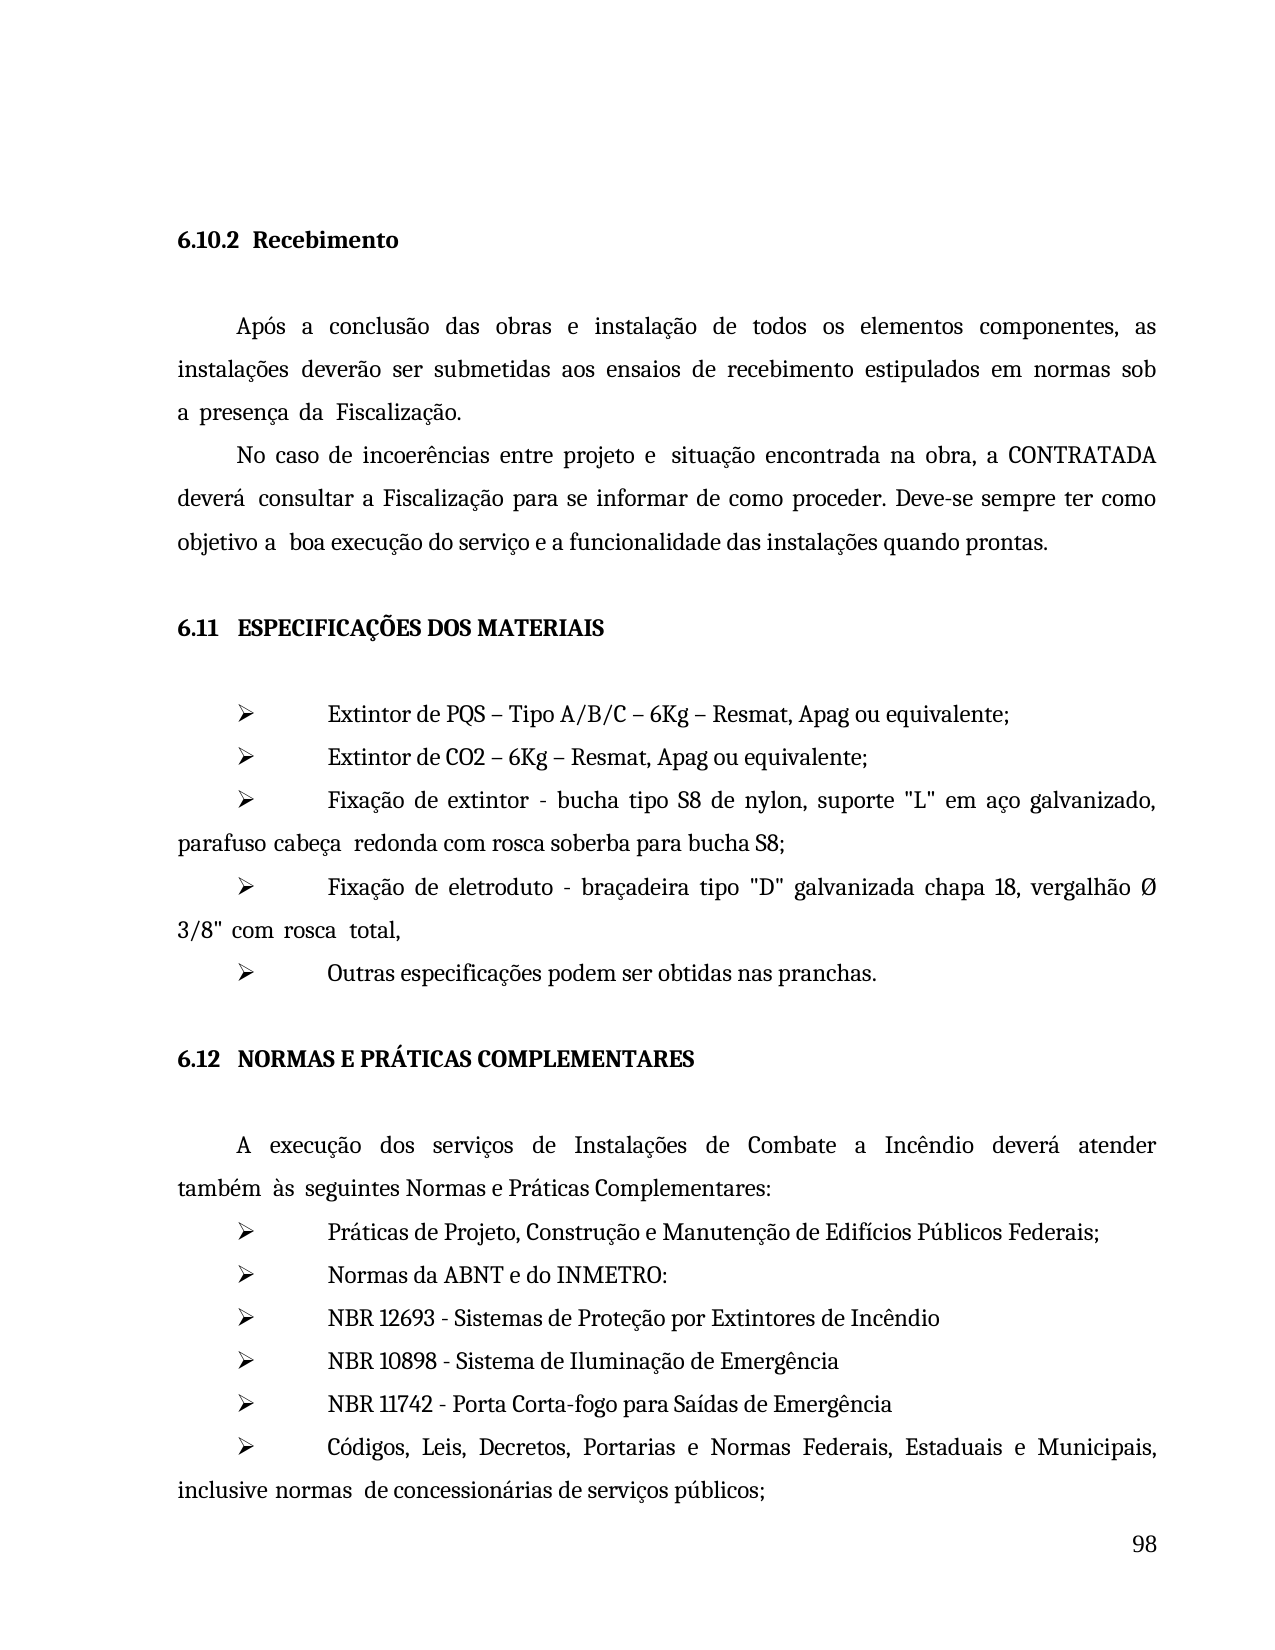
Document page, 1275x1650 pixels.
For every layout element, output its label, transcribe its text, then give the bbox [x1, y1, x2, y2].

list NBR 11742 - Porta Corta-fogo para Saídas de Emergência [177, 1390, 1157, 1419]
list Fixação de extintor - bucha tipo S8 de nylon, suporte "L" em aço galvanizado, parafuso cabeça redonda com rosca soberba para bucha S8; [177, 786, 1157, 858]
text Após a conclusão das obras e instalação de todos os elementos componentes, as instalações deverão ser submetidas aos ensaios de recebimento estipulados em normas sob a presença da Fiscalização. [177, 312, 1157, 427]
list Práticas de Projeto, Construção e Manutenção de Edifícios Públicos Federais; [177, 1217, 1157, 1246]
subtitle NORMAS E PRÁTICAS COMPLEMENTARES [177, 1045, 1157, 1074]
list Códigos, Leis, Decretos, Portarias e Normas Federais, Estaduais e Municipais, inclusive normas de concessionárias de serviços públicos; [177, 1433, 1157, 1505]
subtitle ESPECIFICAÇÕES DOS MATERIAIS [177, 614, 1157, 642]
list Extintor de CO2 – 6Kg – Resmat, Apag ou equivalente; [177, 743, 1157, 772]
list NBR 10898 - Sistema de Iluminação de Emergência [177, 1347, 1157, 1376]
list NBR 12693 - Sistemas de Proteção por Extintores de Incêndio [177, 1304, 1157, 1332]
subtitle Recebimento [177, 226, 1157, 254]
list Fixação de eletroduto - braçadeira tipo "D" galvanizada chapa 18, vergalhão Ø 3/8" com rosca total, [177, 872, 1157, 944]
list Normas da ABNT e do INMETRO: [177, 1261, 1157, 1289]
list Extintor de PQS – Tipo A/B/C – 6Kg – Resmat, Apag ou equivalente; [177, 700, 1157, 729]
text No caso de incoerências entre projeto e situação encontrada na obra, a CONTRATADA deverá consultar a Fiscalização para se informar de como proceder. Deve-se sempre ter como objetivo a boa execução do serviço e a funcionalidade das instalações quando prontas. [177, 441, 1157, 556]
text A execução dos serviços de Instalações de Combate a Incêndio deverá atender também às seguintes Normas e Práticas Complementares: [177, 1131, 1157, 1203]
list Outras especificações podem ser obtidas nas pranchas. [177, 959, 1157, 987]
